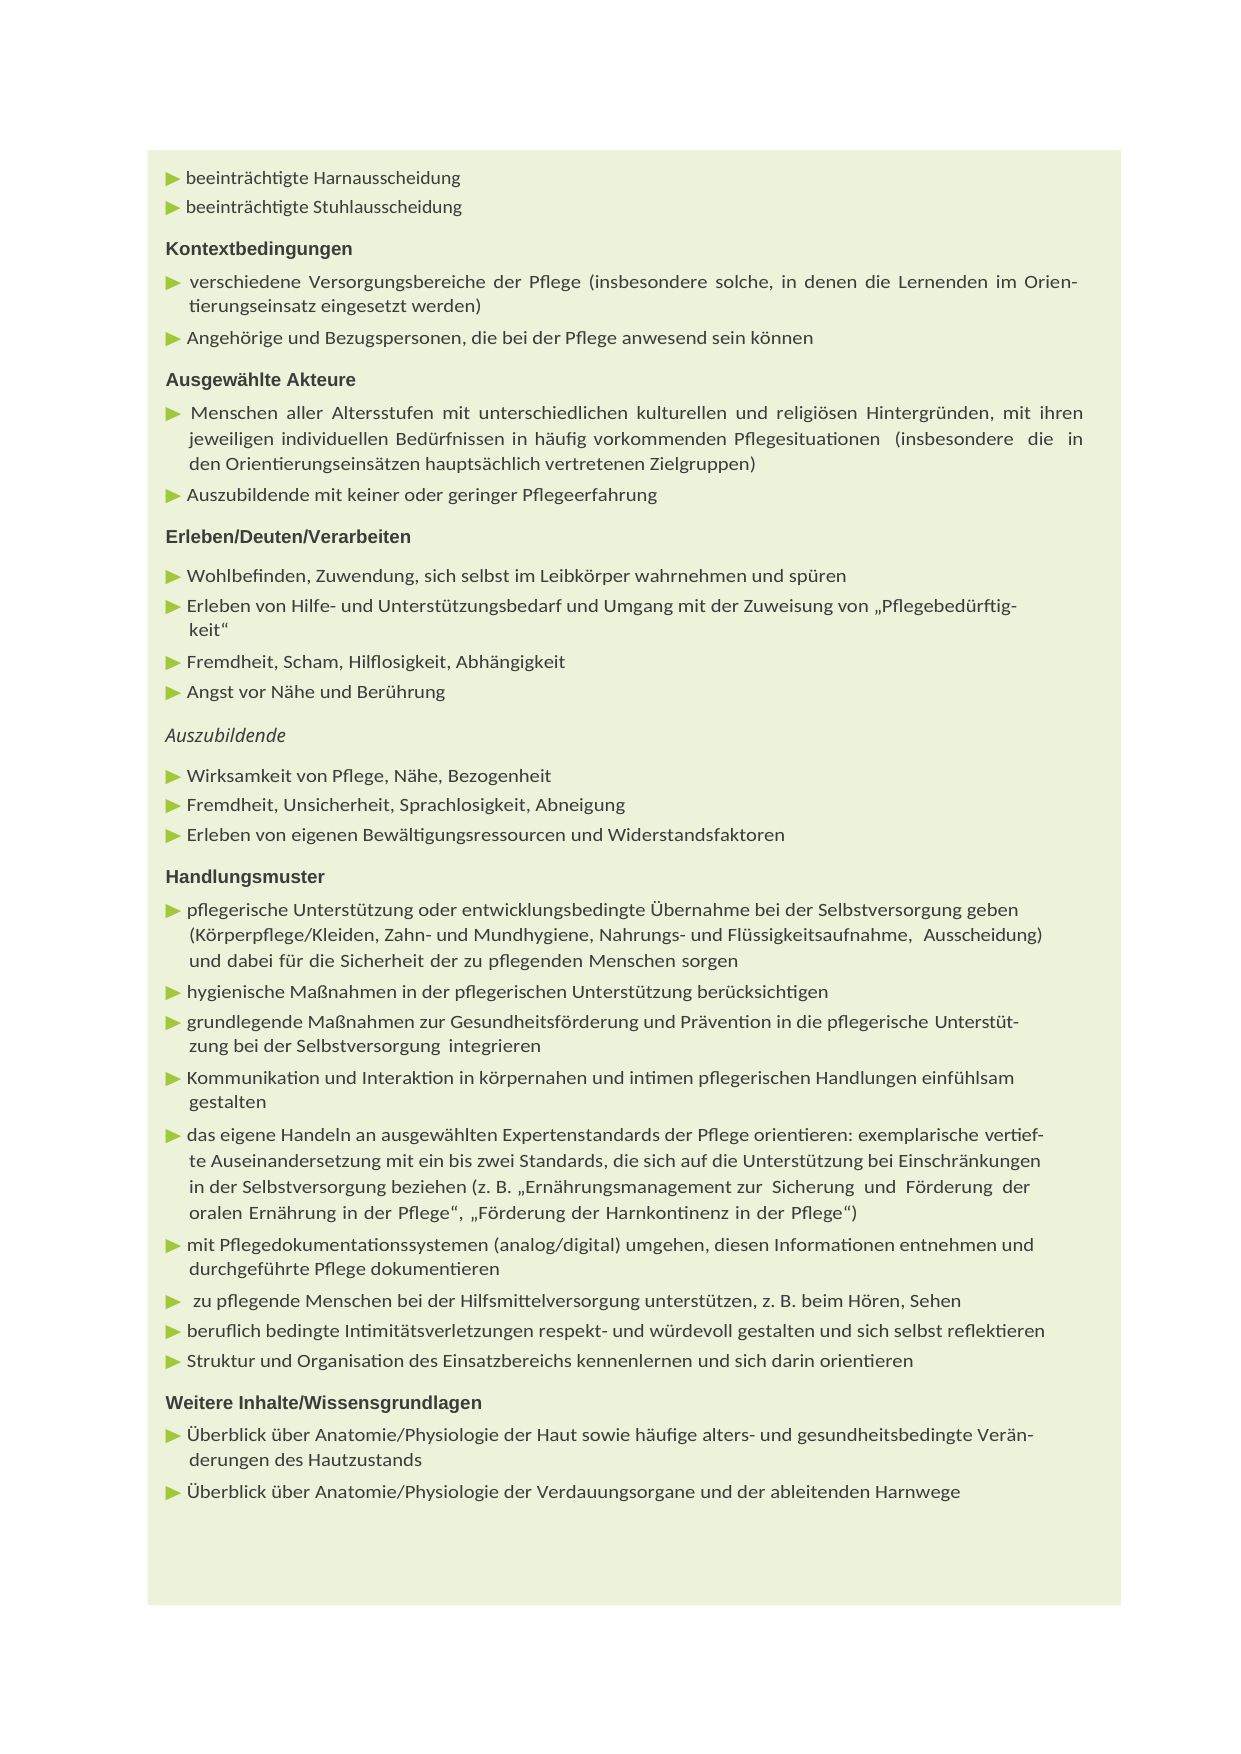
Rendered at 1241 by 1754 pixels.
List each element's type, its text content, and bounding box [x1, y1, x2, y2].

subtitle Ausgewählte Akteure [165, 369, 1136, 391]
subtitle Erleben/Deuten/Verarbeiten [165, 526, 1136, 548]
text Auszubildende [165, 722, 1136, 747]
text ▶ Auszubildende mit keiner oder geringer Pflegeerfahrung [165, 482, 1136, 507]
subtitle Kontextbedingungen [165, 238, 1136, 260]
text ▶ Menschen aller Altersstufen mit unterschiedlichen kulturellen und religiösen Hintergründen, mit ihren jeweiligen individuellen Bedürfnissen in häufig vorkommenden Pflegesituationen (insbesondere die in den Orientierungseinsätzen hauptsächlich vertretenen Zielgruppen) [165, 399, 1085, 475]
text ▶ das eigene Handeln an ausgewählten Expertenstandards der Pflege orientieren: exemplarische vertief- te Auseinandersetzung mit ein bis zwei Standards, die sich auf die Unterstützung bei Einschränkungen in der Selbstversorgung beziehen (z. B. „Ernährungsmanagement zur Sicherung und Förderung der oralen Ernährung in der Pflege“, „Förderung der Harnkontinenz in der Pflege“) [165, 1121, 1057, 1224]
text ▶ mit Pflegedokumentationssystemen (analog/digital) umgehen, diesen Informationen entnehmen und durchgeführte Pflege dokumentieren [165, 1231, 1136, 1280]
text ▶ beeinträchtigte Stuhlausscheidung [165, 194, 1136, 219]
text ▶ Erleben von eigenen Bewältigungsressourcen und Widerstandsfaktoren [165, 821, 1136, 847]
text ▶ Fremdheit, Scham, Hilflosigkeit, Abhängigkeit [165, 648, 1136, 674]
text ▶ Fremdheit, Unsicherheit, Sprachlosigkeit, Abneigung [165, 792, 1136, 817]
text ▶ verschiedene Versorgungsbereiche der Pflege (insbesondere solche, in denen die Lernenden im Orien- tierungseinsatz eingesetzt werden) [165, 268, 1079, 317]
text ▶ pflegerische Unterstützung oder entwicklungsbedingte Übernahme bei der Selbstversorgung geben (Körperpflege/Kleiden, Zahn- und Mundhygiene, Nahrungs- und Flüssigkeitsaufnahme, Ausscheidung) und dabei für die Sicherheit der zu pflegenden Menschen sorgen [165, 896, 1057, 972]
text ▶ Angehörige und Bezugspersonen, die bei der Pflege anwesend sein können [165, 325, 1136, 350]
subtitle Weitere Inhalte/Wissensgrundlagen [165, 1392, 1136, 1413]
text ▶ Überblick über Anatomie/Physiologie der Haut sowie häufige alters- und gesundheitsbedingte Verän- derungen des Hautzustands [165, 1422, 1057, 1471]
text ▶ Wirksamkeit von Pflege, Nähe, Bezogenheit [165, 762, 1136, 787]
text ▶ Wohlbefinden, Zuwendung, sich selbst im Leibkörper wahrnehmen und spüren [165, 562, 1136, 588]
text ▶ grundlegende Maßnahmen zur Gesundheitsförderung und Prävention in die pflegerische Unterstüt- zung bei der Selbstversorgung integrieren [165, 1008, 1057, 1057]
text ▶ Erleben von Hilfe- und Unterstützungsbedarf und Umgang mit der Zuweisung von „Pflegebedürftig- keit“ [165, 592, 1057, 641]
text ▶ hygienische Maßnahmen in der pflegerischen Unterstützung berücksichtigen [165, 978, 1136, 1004]
text ▶ beeinträchtigte Harnausscheidung [165, 164, 1136, 189]
text ▶ Kommunikation und Interaktion in körpernahen und intimen pflegerischen Handlungen einfühlsam gestalten [165, 1064, 1057, 1114]
subtitle Handlungsmuster [165, 866, 1136, 887]
text ▶ Angst vor Nähe und Berührung [165, 678, 1136, 703]
text ▶ Struktur und Organisation des Einsatzbereichs kennenlernen und sich darin orientieren [165, 1347, 1136, 1373]
text ▶ beruflich bedingte Intimitätsverletzungen respekt- und würdevoll gestalten und sich selbst reflektieren [165, 1317, 1136, 1343]
text ▶ zu pflegende Menschen bei der Hilfsmittelversorgung unterstützen, z. B. beim Hören, Sehen [165, 1288, 1136, 1313]
text ▶ Überblick über Anatomie/Physiologie der Verdauungsorgane und der ableitenden Harnwege [165, 1478, 1136, 1503]
